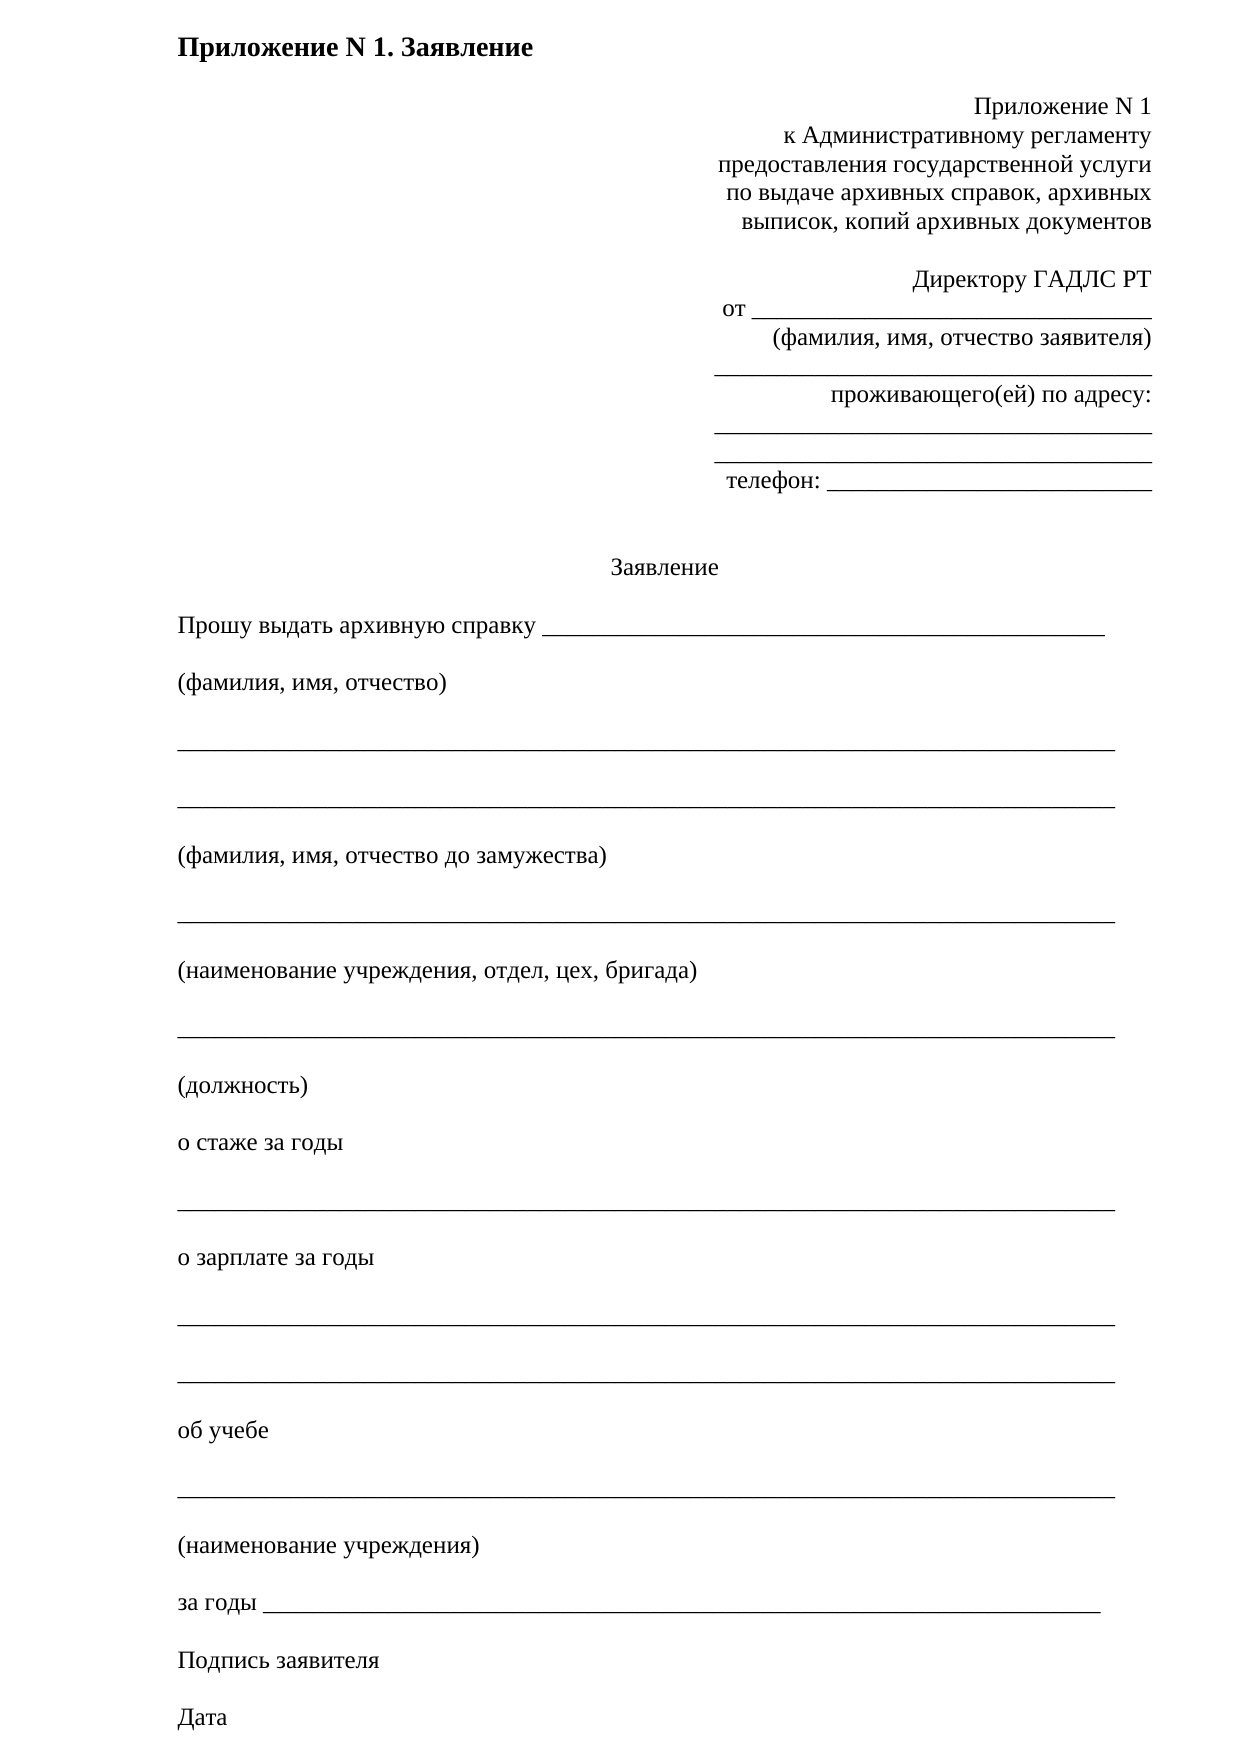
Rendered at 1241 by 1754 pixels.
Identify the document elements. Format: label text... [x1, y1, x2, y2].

text Приложение N 1 к Административному регламенту предоставления государственной услуги по выдаче архивных справок, архивных выписок, копий архивных документов [177, 91, 1152, 235]
text Прошу выдать архивную справку _____________________________________________ (фамилия, имя, отчество) ___________________________________________________________________________ ___________________________________________________________________________ (фамилия, имя, отчество до замужества) ___________________________________________________________________________ (наименование учреждения, отдел, цех, бригада) ___________________________________________________________________________ (должность) о стаже за годы ___________________________________________________________________________ о зарплате за годы ___________________________________________________________________________ ___________________________________________________________________________ об учебе ___________________________________________________________________________ (наименование учреждения) за годы ___________________________________________________________________ Подпись заявителя Дата [177, 610, 1152, 1731]
text Приложение N 1. Заявление [177, 29, 1152, 62]
text Заявление [177, 523, 1152, 581]
text Директору ГАДЛС РТ от ________________________________ (фамилия, имя, отчество заявителя) ___________________________________ проживающего(ей) по адресу: ___________________________________ ___________________________________ телефон: __________________________ [177, 264, 1152, 494]
